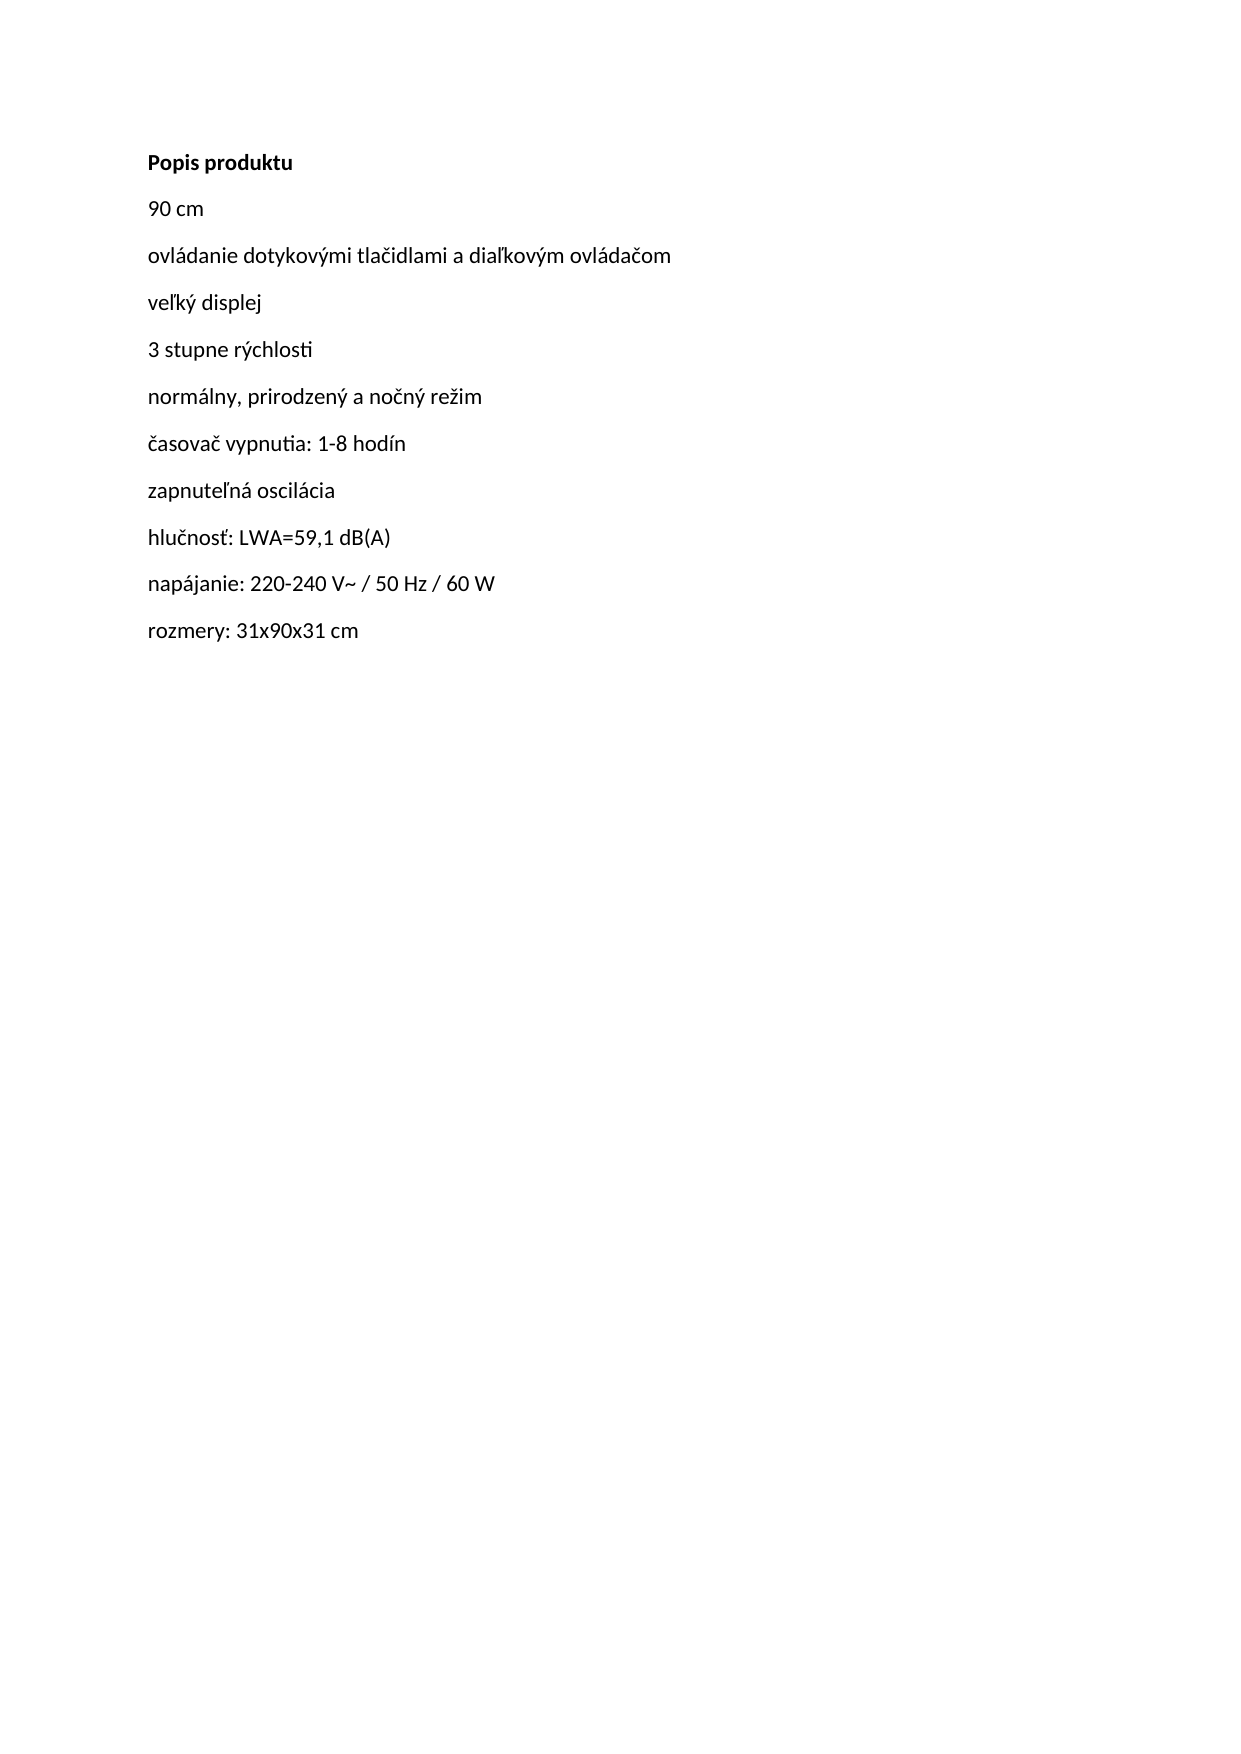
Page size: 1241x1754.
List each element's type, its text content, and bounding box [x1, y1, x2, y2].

text ovládanie dotykovými tlačidlami a diaľkovým ovládačom [148, 241, 1093, 269]
text Popis produktu [148, 148, 1093, 176]
text zapnuteľná oscilácia [148, 476, 1093, 504]
text normálny, prirodzený a nočný režim [148, 382, 1093, 410]
text hlučnosť: LWA=59,1 dB(A) [148, 523, 1093, 551]
text veľký displej [148, 288, 1093, 316]
text 90 cm [148, 194, 1093, 222]
text 3 stupne rýchlosti [148, 335, 1093, 363]
text časovač vypnutia: 1-8 hodín [148, 429, 1093, 457]
text napájanie: 220-240 V~ / 50 Hz / 60 W [148, 569, 1093, 597]
text rozmery: 31x90x31 cm [148, 616, 1093, 644]
